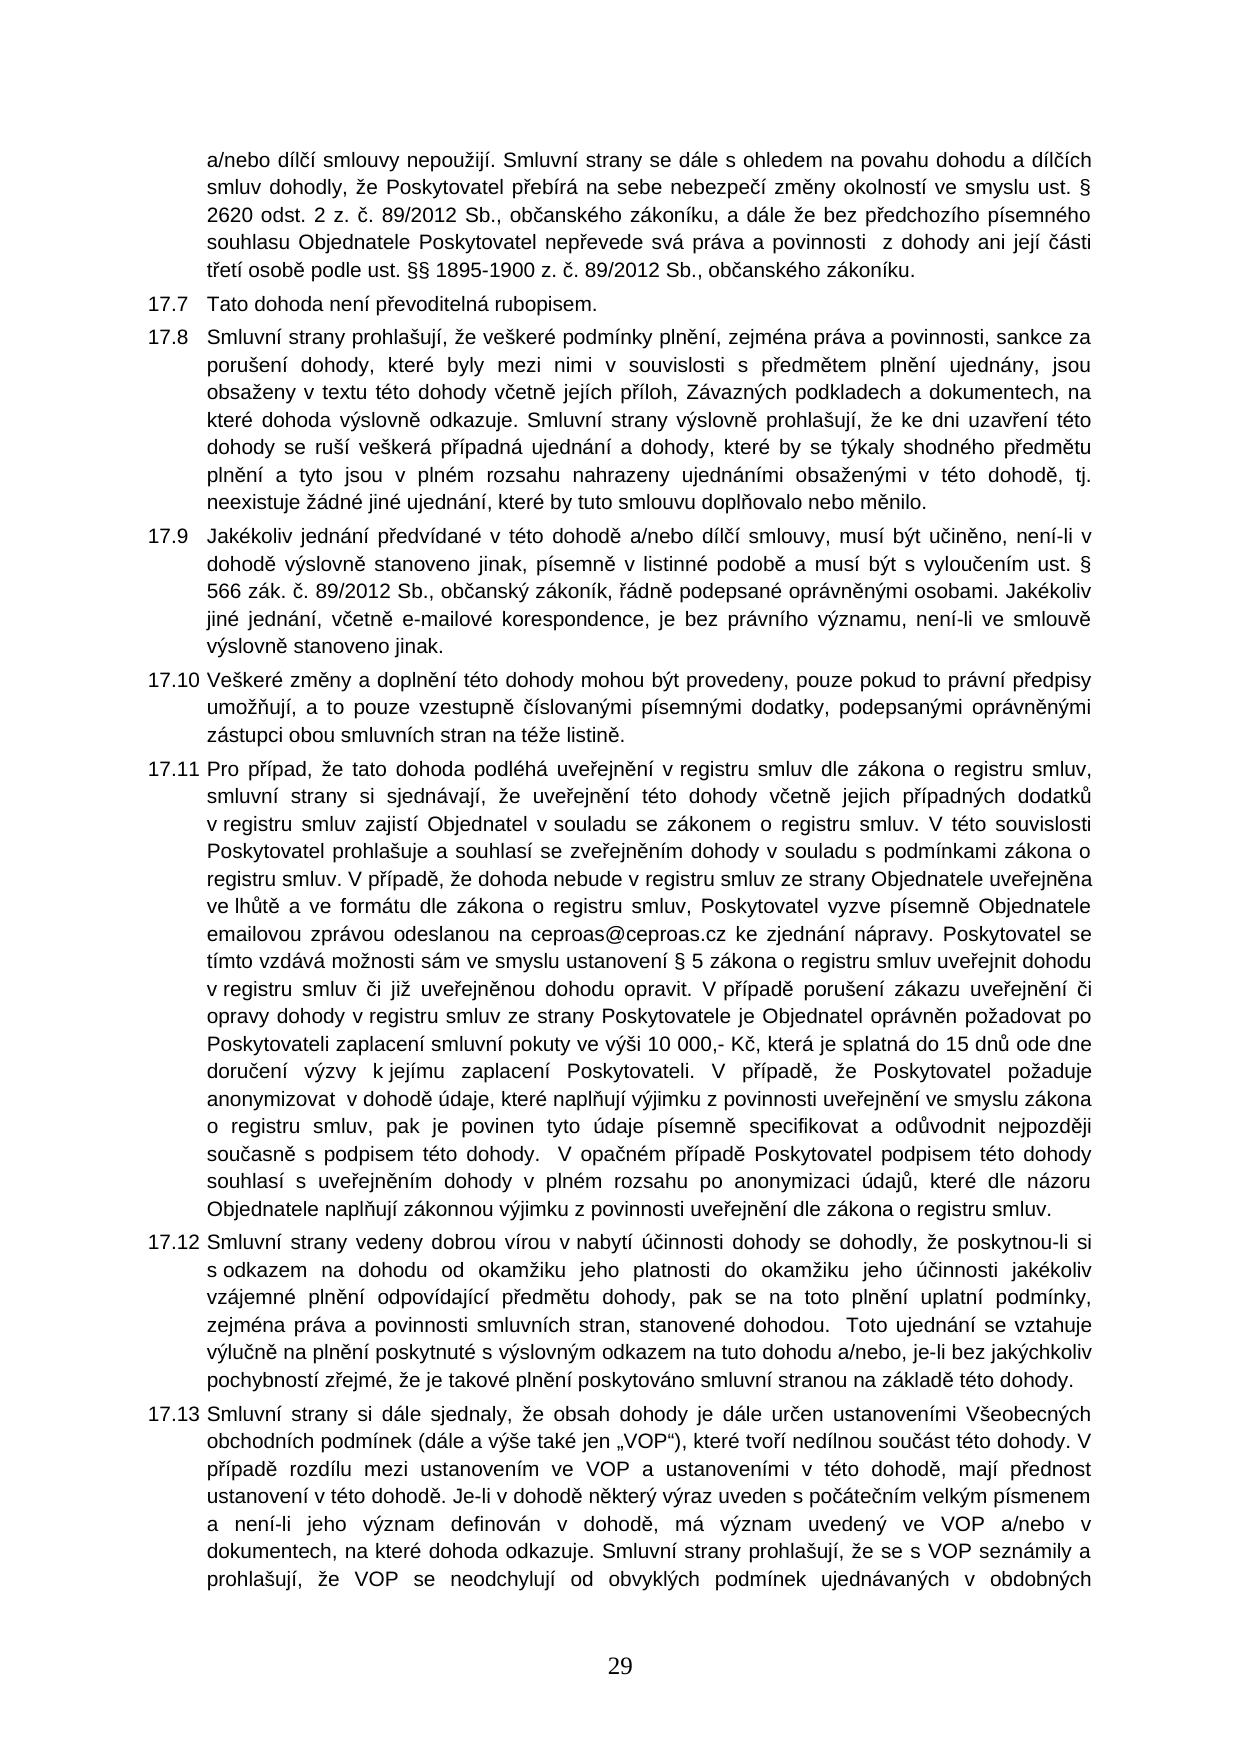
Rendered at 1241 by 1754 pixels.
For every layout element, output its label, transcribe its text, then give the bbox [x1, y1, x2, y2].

subtitle Tato dohoda není převoditelná rubopisem. [148, 291, 1093, 315]
subtitle Jakékoliv jednání předvídané v této dohodě a/nebo dílčí smlouvy, musí být učiněno, není-li v dohodě výslovně stanoveno jinak, písemně v listinné podobě a musí být s vyloučením ust. § 566 zák. č. 89/2012 Sb., občanský zákoník, řádně podepsané oprávněnými osobami. Jakékoliv jiné jednání, včetně e-mailové korespondence, je bez právního významu, není-li ve smlouvě výslovně stanoveno jinak. [148, 524, 1093, 658]
subtitle Pro případ, že tato dohoda podléhá uveřejnění v registru smluv dle zákona o registru smluv, smluvní strany si sjednávají, že uveřejnění této dohody včetně jejich případných dodatků v registru smluv zajistí Objednatel v souladu se zákonem o registru smluv. V této souvislosti Poskytovatel prohlašuje a souhlasí se zveřejněním dohody v souladu s podmínkami zákona o registru smluv. V případě, že dohoda nebude v registru smluv ze strany Objednatele uveřejněna ve lhůtě a ve formátu dle zákona o registru smluv, Poskytovatel vyzve písemně Objednatele emailovou zprávou odeslanou na ceproas@ceproas.cz ke zjednání nápravy. Poskytovatel se tímto vzdává možnosti sám ve smyslu ustanovení § 5 zákona o registru smluv uveřejnit dohodu v registru smluv či již uveřejněnou dohodu opravit. V případě porušení zákazu uveřejnění či opravy dohody v registru smluv ze strany Poskytovatele je Objednatel oprávněn požadovat po Poskytovateli zaplacení smluvní pokuty ve výši 10 000,- Kč, která je splatná do 15 dnů ode dne doručení výzvy k jejímu zaplacení Poskytovateli. V případě, že Poskytovatel požaduje anonymizovat v dohodě údaje, které naplňují výjimku z povinnosti uveřejnění ve smyslu zákona o registru smluv, pak je povinen tyto údaje písemně specifikovat a odůvodnit nejpozději současně s podpisem této dohody. V opačném případě Poskytovatel podpisem této dohody souhlasí s uveřejněním dohody v plném rozsahu po anonymizaci údajů, které dle názoru Objednatele naplňují zákonnou výjimku z povinnosti uveřejnění dle zákona o registru smluv. [148, 756, 1093, 1220]
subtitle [148, 1401, 1093, 1590]
subtitle Smluvní strany vedeny dobrou vírou v nabytí účinnosti dohody se dohodly, že poskytnou-li si s odkazem na dohodu od okamžiku jeho platnosti do okamžiku jeho účinnosti jakékoliv vzájemné plnění odpovídající předmětu dohody, pak se na toto plnění uplatní podmínky, zejména práva a povinnosti smluvních stran, stanovené dohodou. Toto ujednání se vztahuje výlučně na plnění poskytnuté s výslovným odkazem na tuto dohodu a/nebo, je-li bez jakýchkoliv pochybností zřejmé, že je takové plnění poskytováno smluvní stranou na základě této dohody. [148, 1230, 1093, 1392]
subtitle Smluvní strany prohlašují, že veškeré podmínky plnění, zejména práva a povinnosti, sankce za porušení dohody, které byly mezi nimi v souvislosti s předmětem plnění ujednány, jsou obsaženy v textu této dohody včetně jejích příloh, Závazných podkladech a dokumentech, na které dohoda výslovně odkazuje. Smluvní strany výslovně prohlašují, že ke dni uzavření této dohody se ruší veškerá případná ujednání a dohody, které by se týkaly shodného předmětu plnění a tyto jsou v plném rozsahu nahrazeny ujednáními obsaženými v této dohodě, tj. neexistuje žádné jiné ujednání, které by tuto smlouvu doplňovalo nebo měnilo. [148, 325, 1093, 514]
subtitle Veškeré změny a doplnění této dohody mohou být provedeny, pouze pokud to právní předpisy umožňují, a to pouze vzestupně číslovanými písemnými dodatky, podepsanými oprávněnými zástupci obou smluvních stran na téže listině. [148, 668, 1093, 747]
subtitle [148, 148, 1093, 282]
